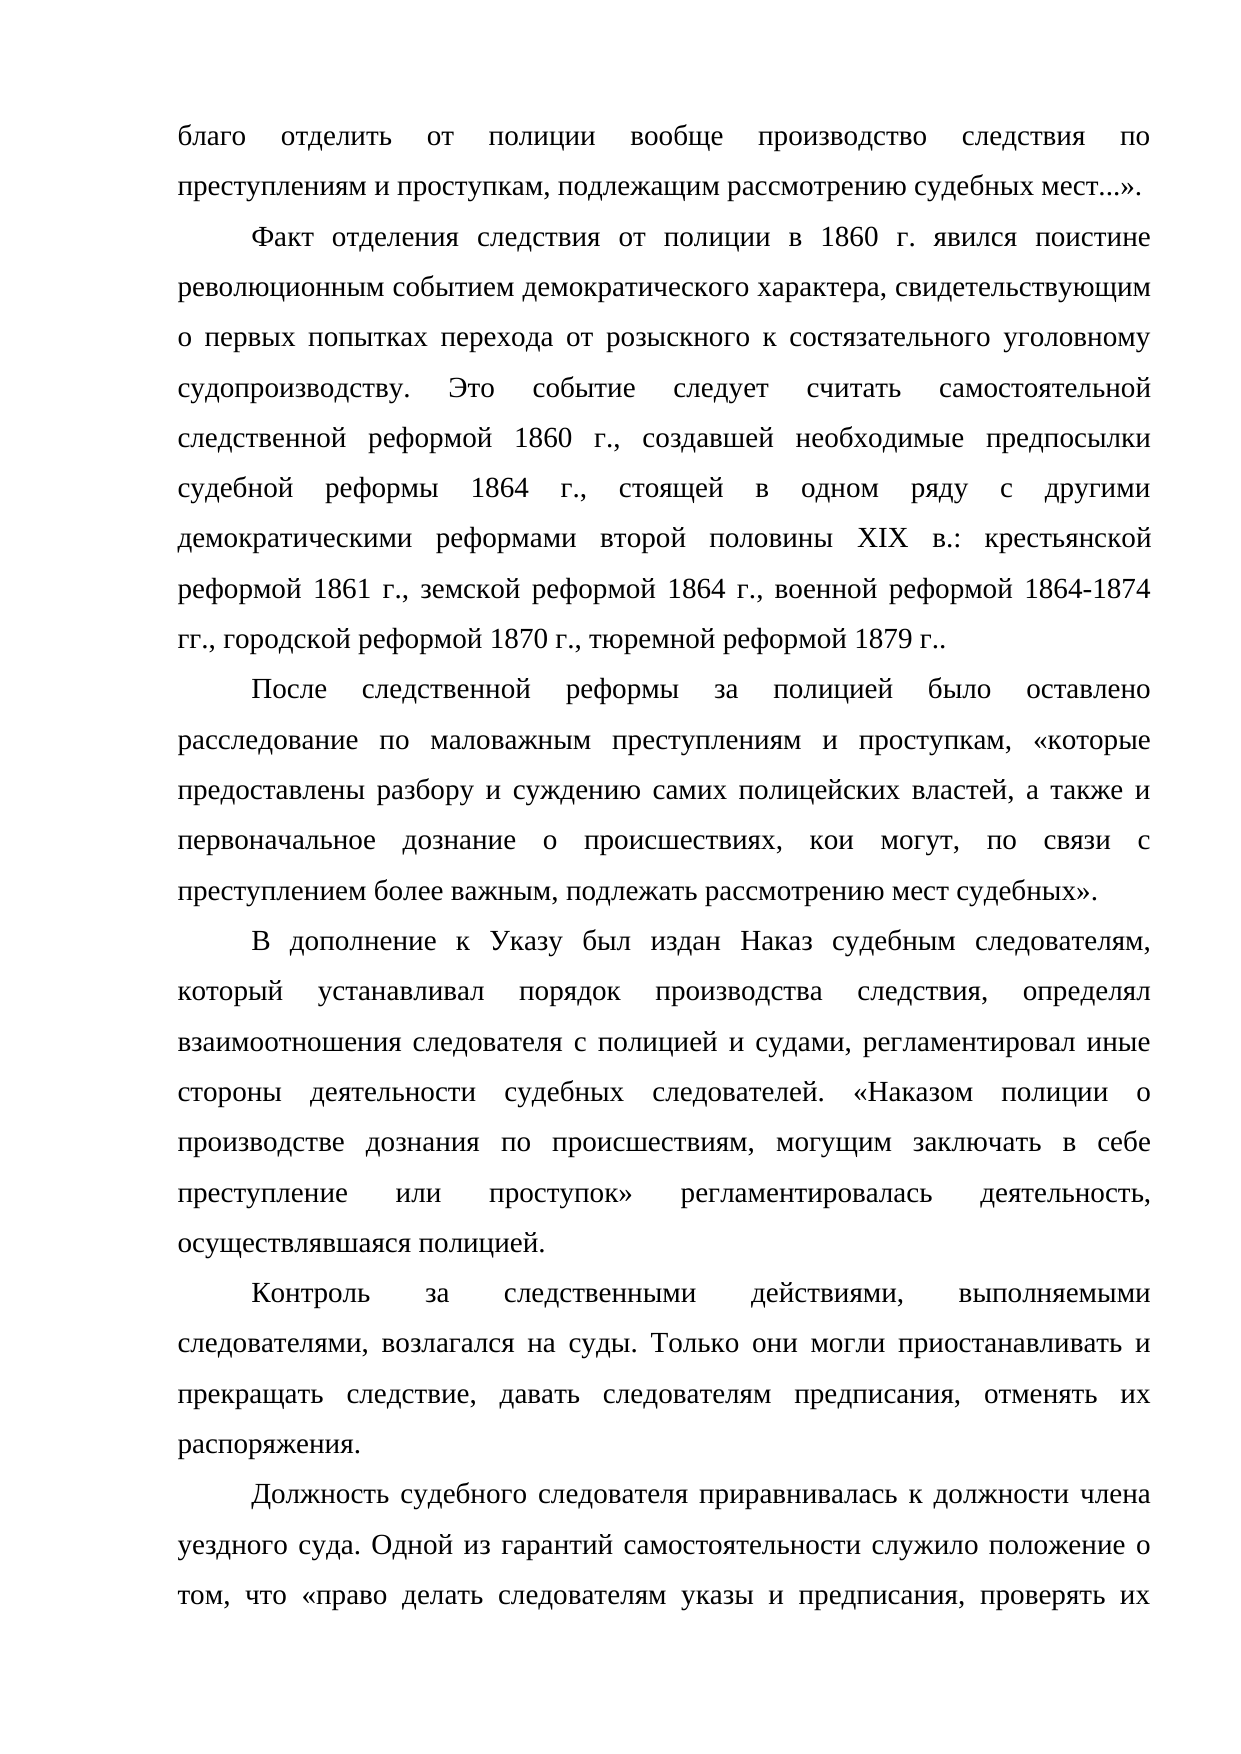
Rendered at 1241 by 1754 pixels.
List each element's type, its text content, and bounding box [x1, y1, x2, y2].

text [177, 118, 1152, 202]
text В дополнение к Указу был издан Наказ судебным следователям, который устанавливал порядок производства следствия, определял взаимоотношения следователя с полицией и судами, регламентировал иные стороны деятельности судебных следователей. «Наказом полиции о производстве дознания по происшествиям, могущим заключать в себе преступление или проступок» регламентировалась деятельность, осуществлявшаяся полицией. [177, 923, 1152, 1258]
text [177, 1477, 1152, 1611]
text Факт отделения следствия от полиции в 1860 г. явился поистине революционным событием демократического характера, свидетельствующим о первых попытках перехода от розыскного к состязательного уголовному судопроизводству. Это событие следует считать самостоятельной следственной реформой 1860 г., создавшей необходимые предпосылки судебной реформы 1864 г., стоящей в одном ряду с другими демократическими реформами второй половины XIX в.: крестьянской реформой 1861 г., земской реформой 1864 г., военной реформой 1864-1874 гг., городской реформой 1870 г., тюремной реформой 1879 г.. [177, 219, 1152, 655]
text Контроль за следственными действиями, выполняемыми следователями, возлагался на суды. Только они могли приостанавливать и прекращать следствие, давать следователям предписания, отменять их распоряжения. [177, 1275, 1152, 1460]
text После следственной реформы за полицией было оставлено расследование по маловажным преступлениям и проступкам, «которые предоставлены разбору и суждению самих полицейских властей, а также и первоначальное дознание о происшествиях, кои могут, по связи с преступлением более важным, подлежать рассмотрению мест судебных». [177, 672, 1152, 906]
